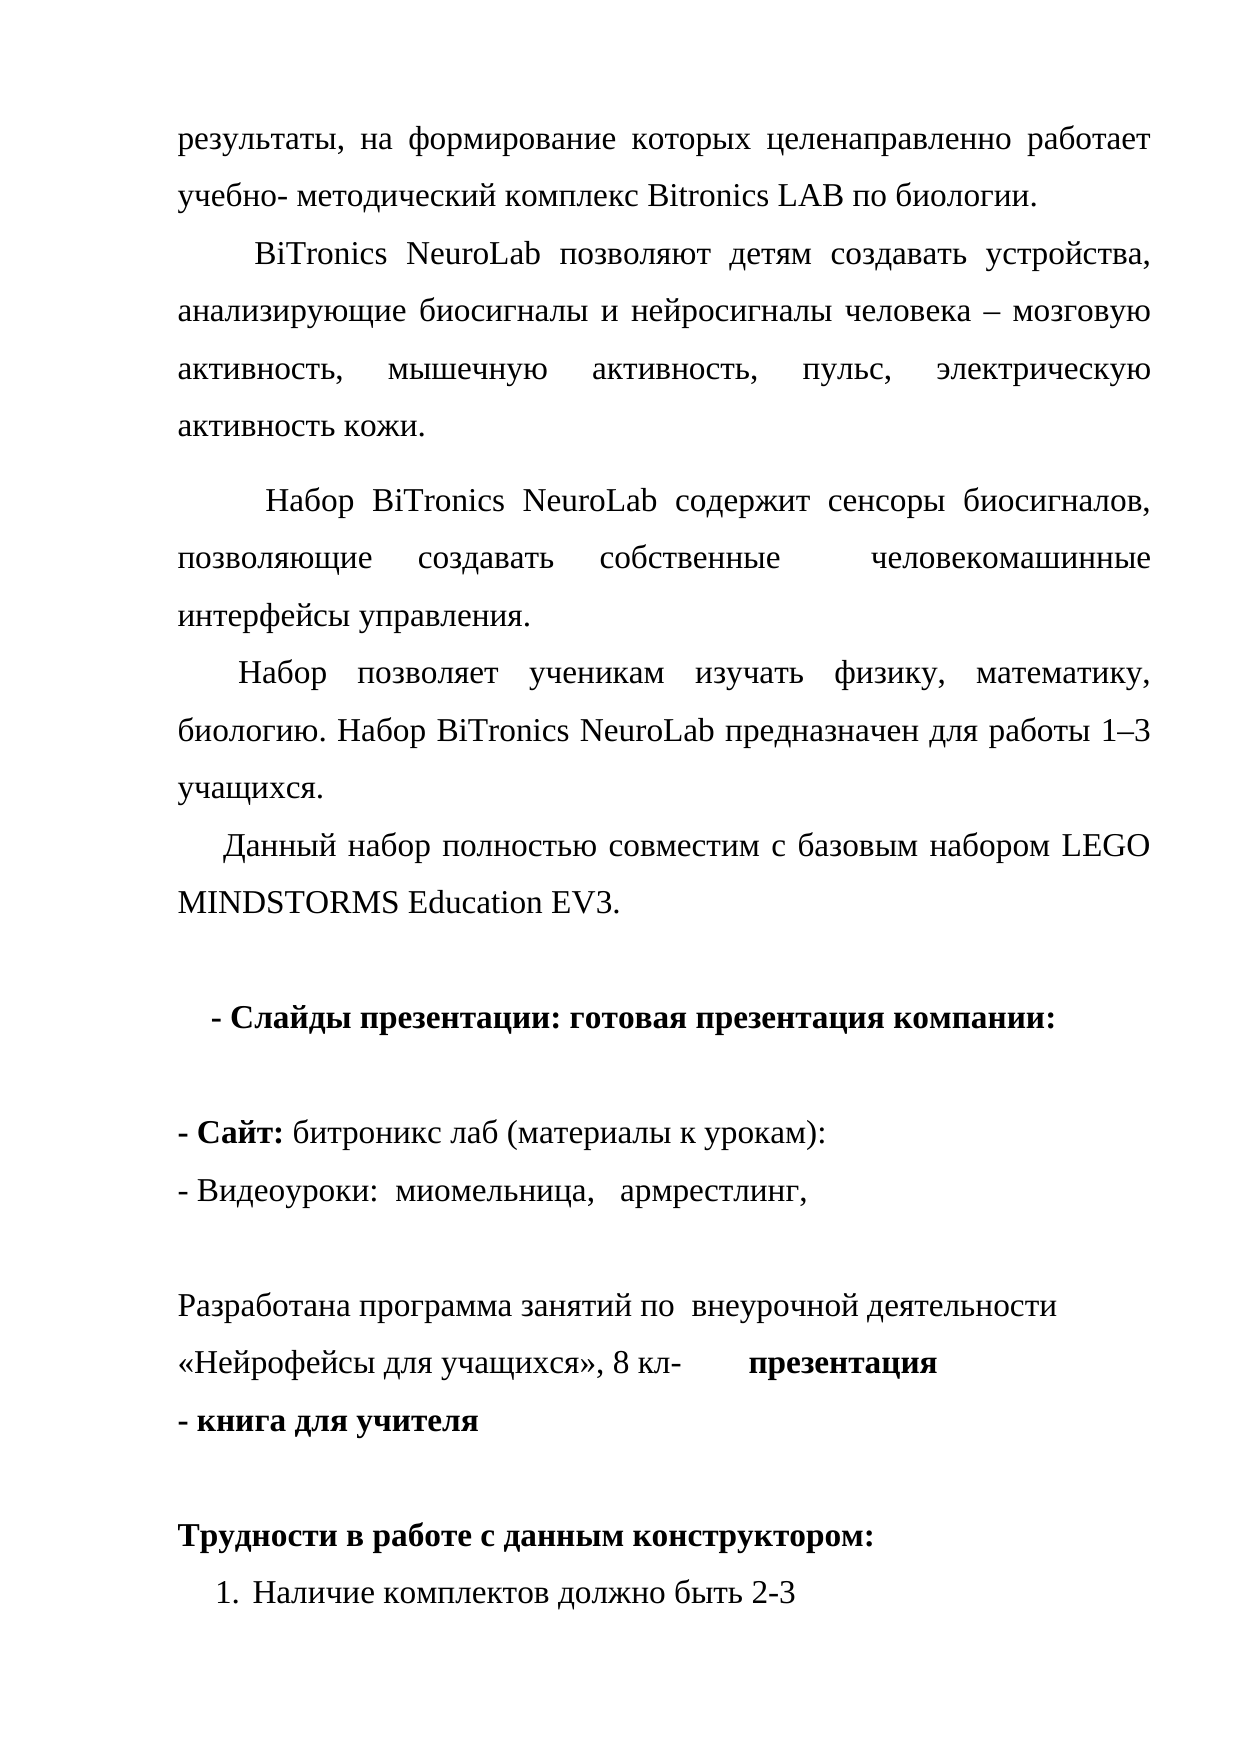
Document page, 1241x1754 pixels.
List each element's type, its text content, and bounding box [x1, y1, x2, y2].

list Наличие комплектов должно быть 2-3 [215, 1572, 1152, 1611]
text Разработана программа занятий по внеурочной деятельности [177, 1285, 1152, 1323]
text - Слайды презентации: готовая презентация компании: [177, 997, 1152, 1036]
text Набор BiTronics NeuroLab содержит сенсоры биосигналов, позволяющие создавать собственные человекомашинные интерфейсы управления. [177, 480, 1152, 633]
text Трудности в работе с данным конструктором: [177, 1515, 1152, 1553]
text - Видеоуроки: миомельница, армрестлинг, [177, 1170, 1152, 1208]
text BiTronics NeuroLab позволяют детям создавать устройства, анализирующие биосигналы и нейросигналы человека – мозговую активность, мышечную активность, пульс, электрическую активность кожи. [177, 233, 1152, 444]
text - книга для учителя [177, 1400, 1152, 1438]
text - Сайт: битроникс лаб (материалы к урокам): [177, 1112, 1152, 1151]
text Набор позволяет ученикам изучать физику, математику, биологию. Набор BiTronics NeuroLab предназначен для работы 1–3 учащихся. [177, 652, 1152, 806]
text «Нейрофейсы для учащихся», 8 кл- презентация [177, 1342, 1152, 1381]
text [177, 118, 1152, 214]
text Данный набор полностью совместим с базовым набором LEGO MINDSTORMS Education EV3. [177, 825, 1152, 921]
